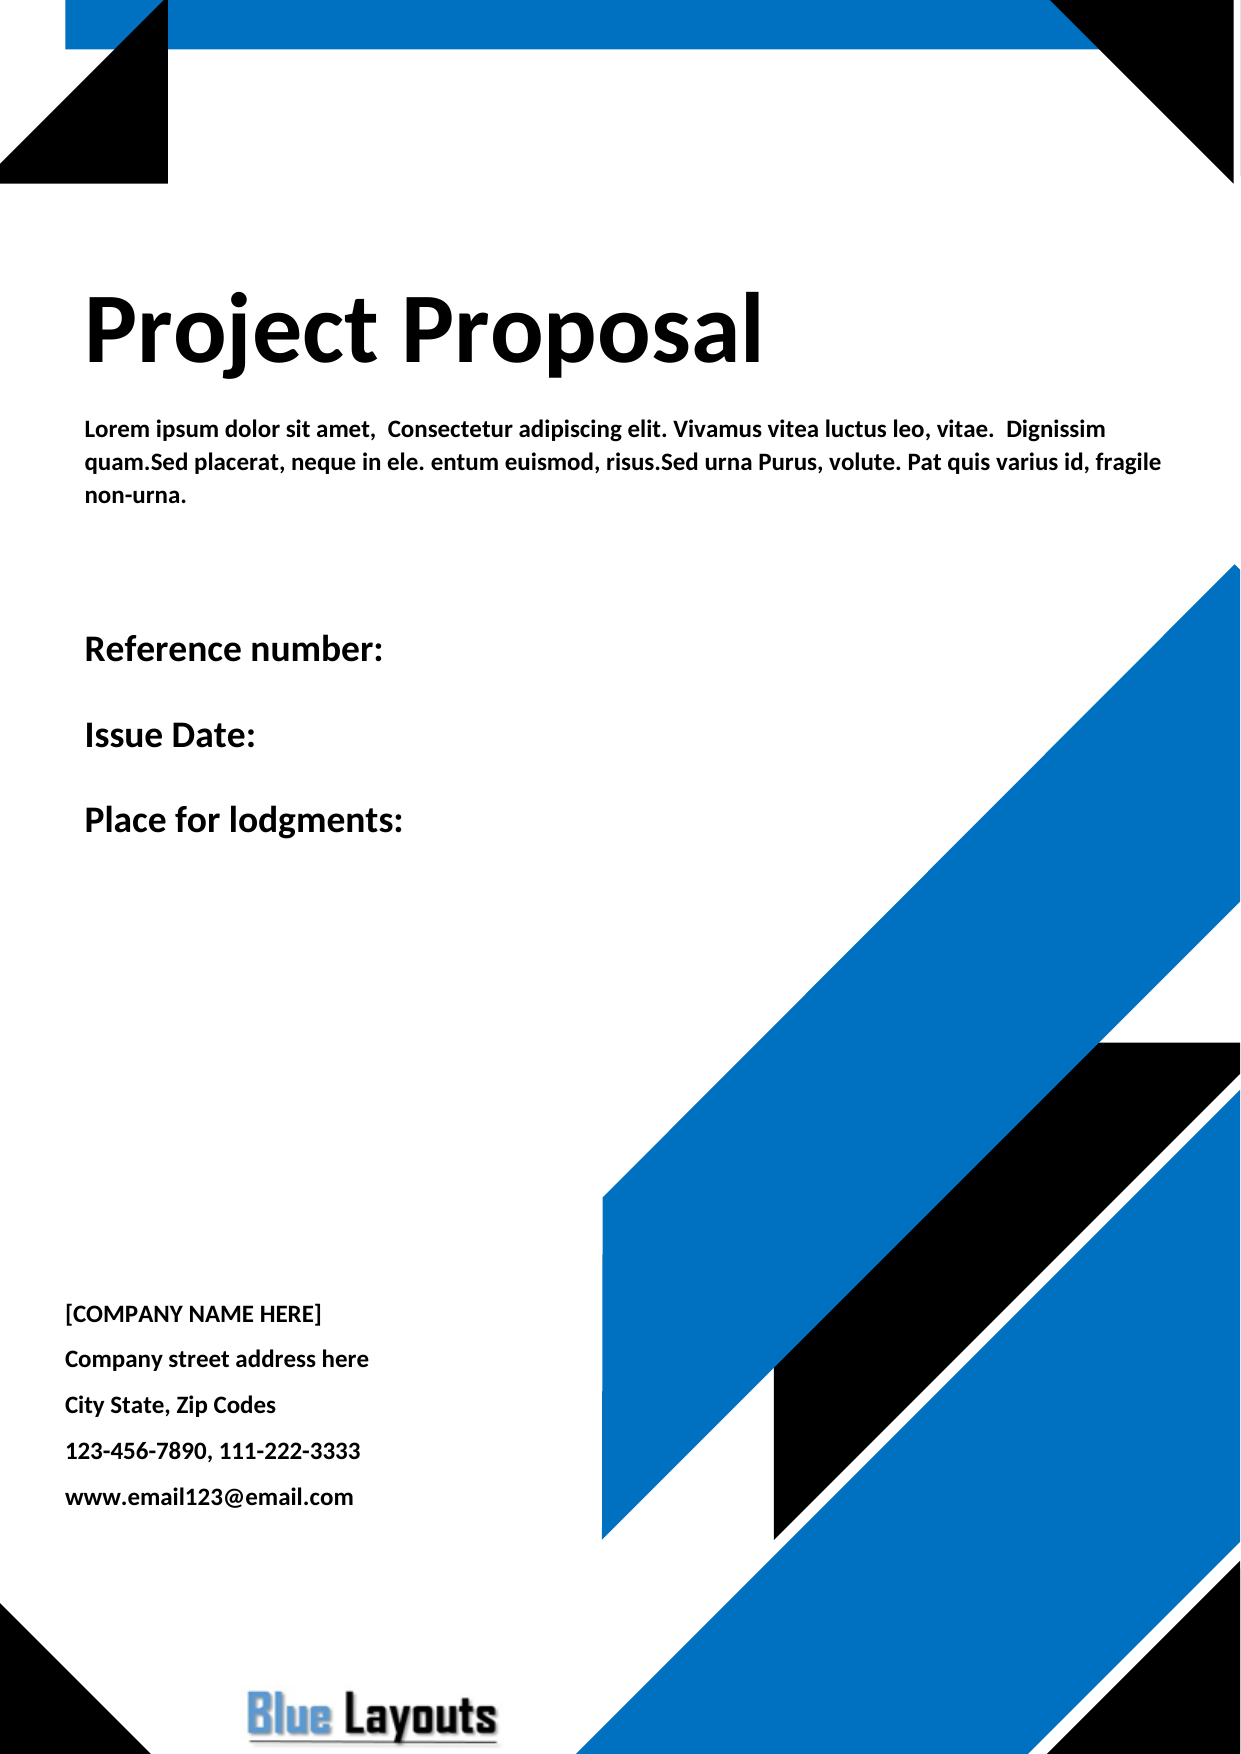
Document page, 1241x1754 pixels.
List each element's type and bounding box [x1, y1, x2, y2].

picture [240, 1685, 508, 1752]
